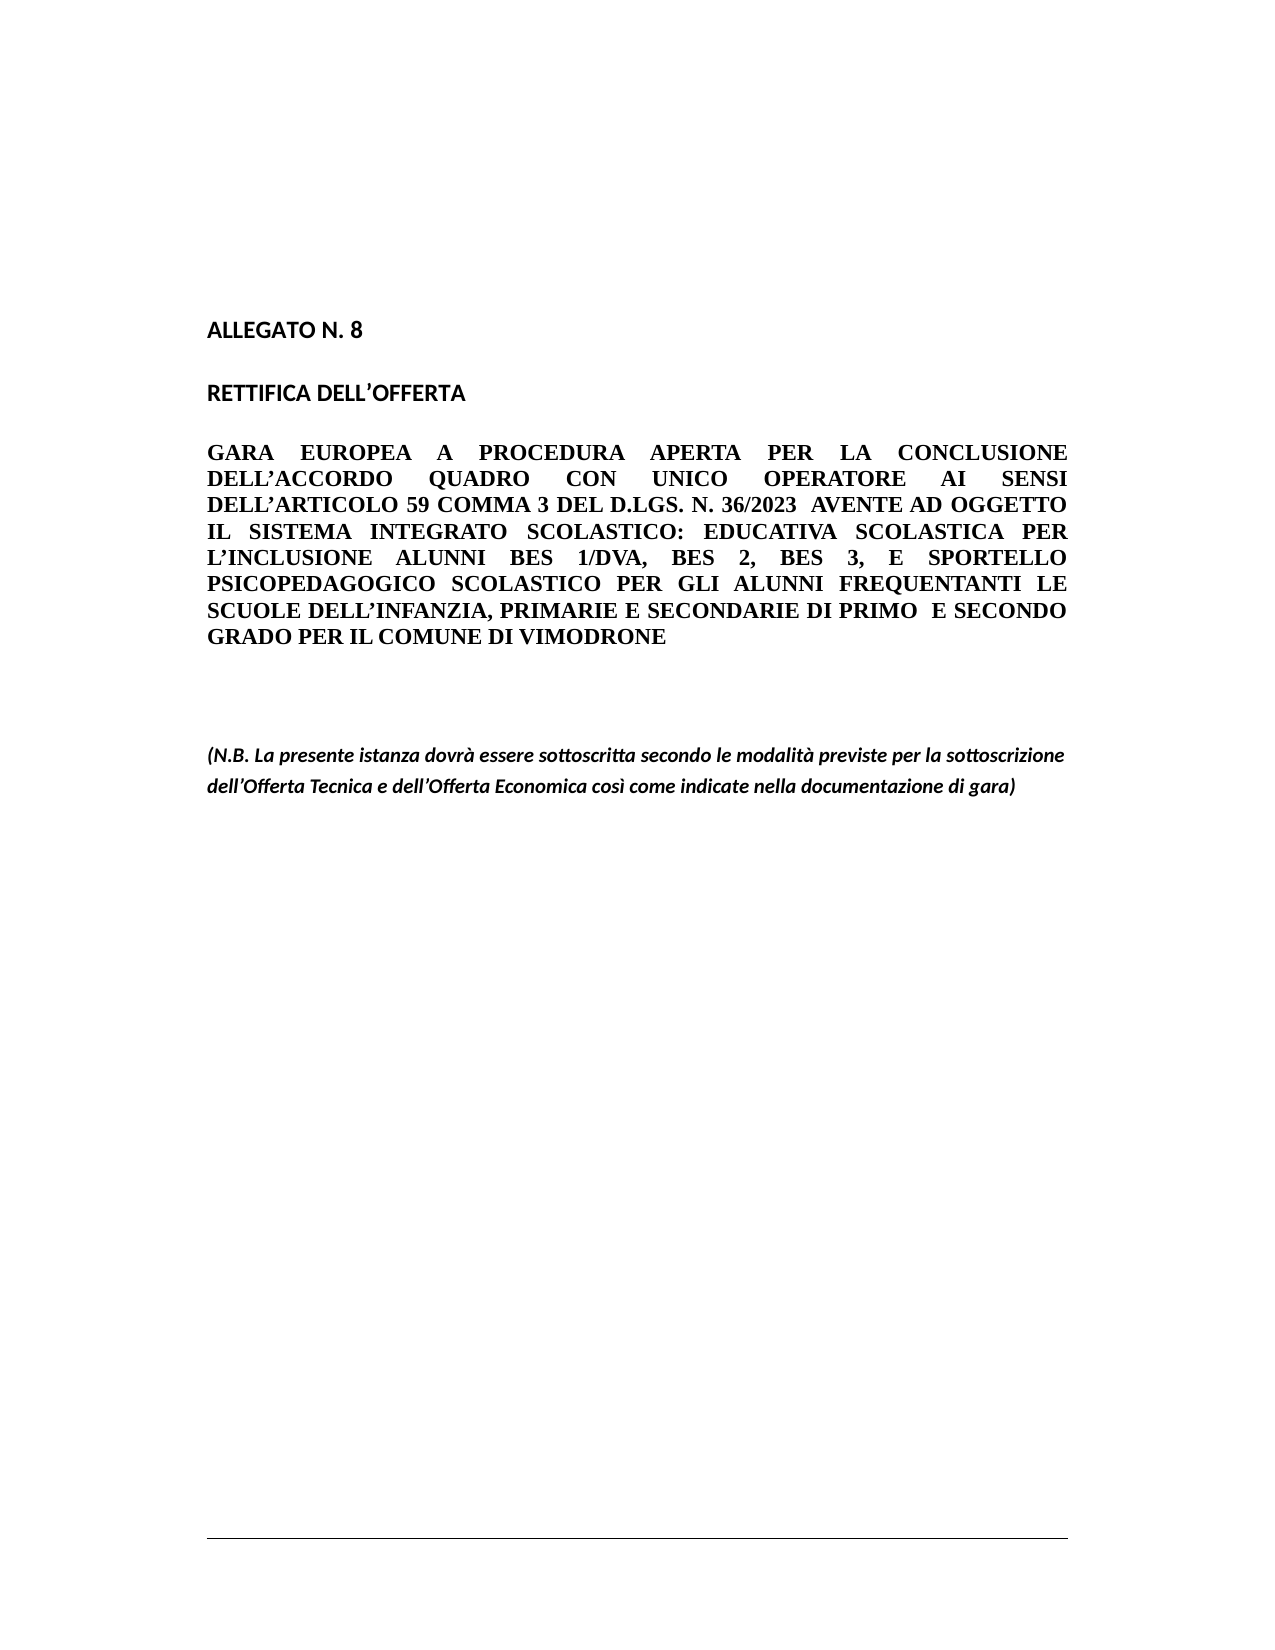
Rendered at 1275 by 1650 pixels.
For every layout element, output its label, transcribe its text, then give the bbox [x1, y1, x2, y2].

text RETTIFICA DELL’OFFERTA [207, 376, 1068, 407]
text (N.B. La presente istanza dovrà essere sottoscritta secondo le modalità previste per la sottoscrizione dell’Offerta Tecnica e dell’Offerta Economica così come indicate nella documentazione di gara) [207, 737, 1068, 799]
text ALLEGATO n. 8 [207, 314, 1068, 345]
text GARA EUROPEA A PROCEDURA APERTA PER LA CONCLUSIONE DELL’ACCORDO QUADRO CON UNICO OPERATORE AI SENSI DELL’ARTICOLO 59 COMMA 3 DEL D.LGS. N. 36/2023 AVENTE AD OGGETTO IL SISTEMA INTEGRATO SCOLASTICO: EDUCATIVA SCOLASTICA PER L’INCLUSIONE ALUNNI BES 1/DVA, BES 2, BES 3, E SPORTELLO PSICOPEDAGOGICO SCOLASTICO PER GLI ALUNNI FREQUENTANTI LE SCUOLE DELL’INFANZIA, PRIMARIE E SECONDARIE DI PRIMO E SECONDO GRADO PER IL COMUNE DI VIMODRONE [207, 439, 1068, 649]
